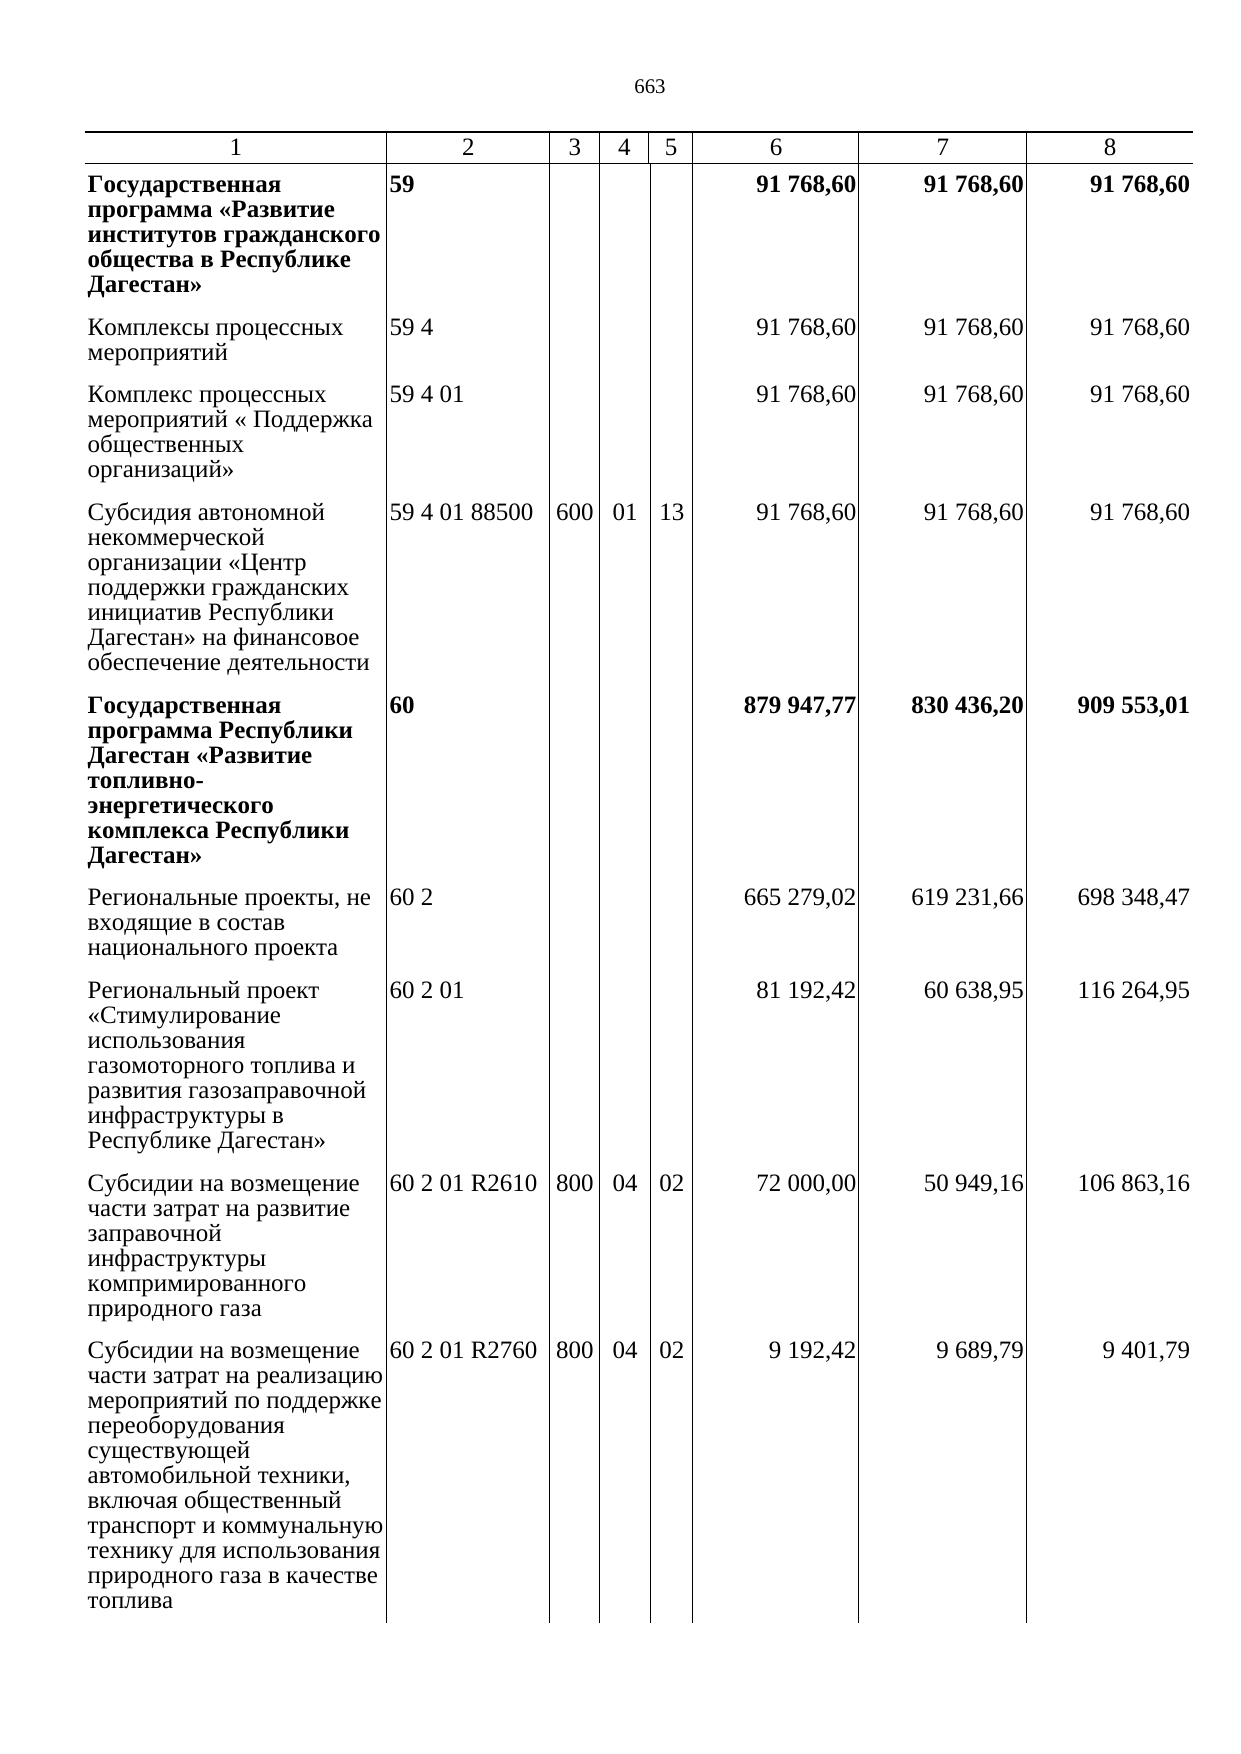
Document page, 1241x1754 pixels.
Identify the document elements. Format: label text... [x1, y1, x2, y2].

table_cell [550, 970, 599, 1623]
table_header 1 [85, 133, 386, 163]
table_header 7 [859, 133, 1026, 163]
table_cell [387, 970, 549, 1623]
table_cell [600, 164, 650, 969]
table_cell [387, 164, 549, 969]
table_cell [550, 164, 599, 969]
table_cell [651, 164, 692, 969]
table_header 2 [387, 133, 549, 163]
table_header 8 [1027, 133, 1193, 163]
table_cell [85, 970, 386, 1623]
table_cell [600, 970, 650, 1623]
table_header 3 [550, 133, 599, 163]
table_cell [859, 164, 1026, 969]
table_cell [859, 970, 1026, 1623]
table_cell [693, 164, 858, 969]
table_header 6 [693, 133, 858, 163]
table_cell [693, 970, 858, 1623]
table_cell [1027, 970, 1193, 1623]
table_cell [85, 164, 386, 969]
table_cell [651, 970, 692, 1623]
table_header 4 [600, 133, 648, 163]
table_header 5 [649, 133, 692, 163]
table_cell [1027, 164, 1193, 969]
